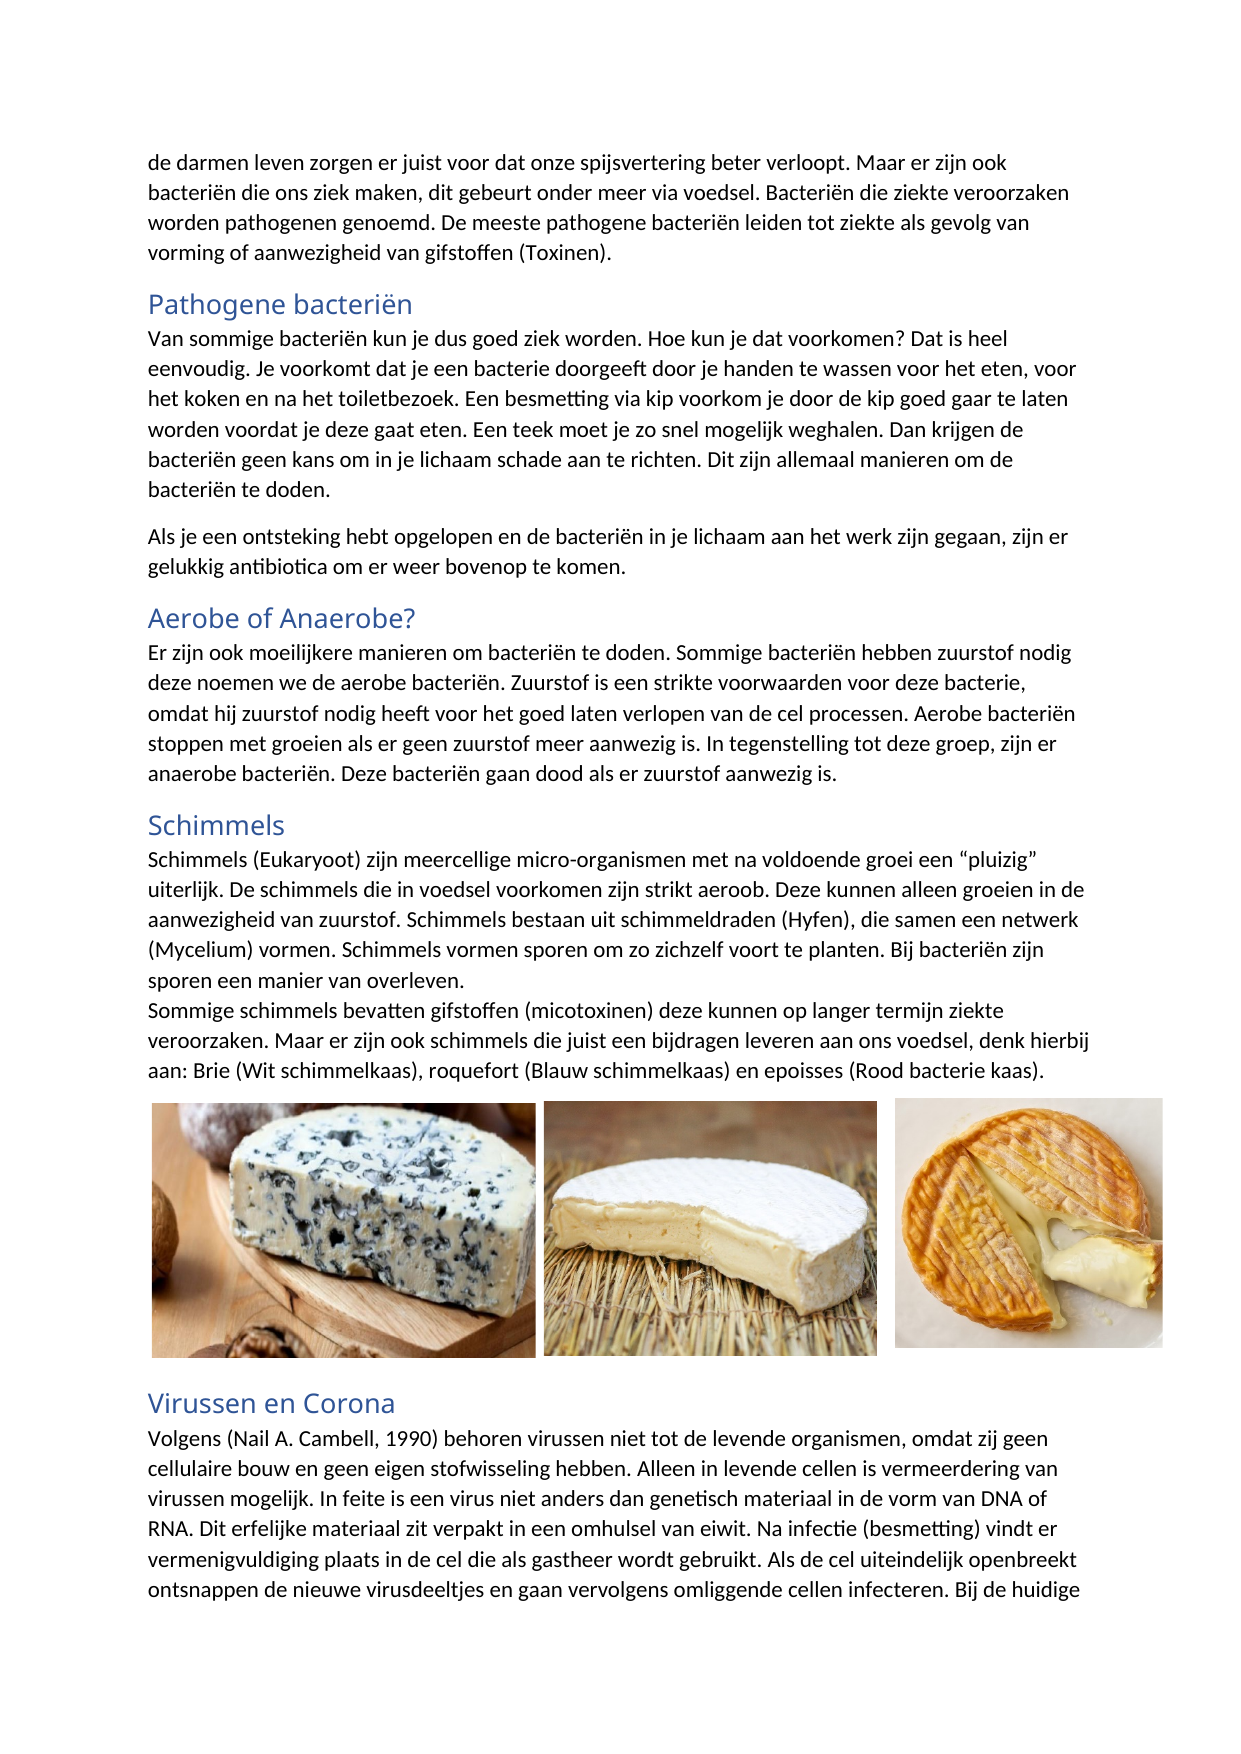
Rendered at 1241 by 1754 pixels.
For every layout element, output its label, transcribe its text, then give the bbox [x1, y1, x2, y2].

text Schimmels Schimmels (Eukaryoot) zijn meercellige micro-organismen met na voldoende groei een “pluizig” uiterlijk. De schimmels die in voedsel voorkomen zijn strikt aeroob. Deze kunnen alleen groeien in de aanwezigheid van zuurstof. Schimmels bestaan uit schimmeldraden (Hyfen), die samen een netwerk (Mycelium) vormen. Schimmels vormen sporen om zo zichzelf voort te planten. Bij bacteriën zijn sporen een manier van overleven. Sommige schimmels bevatten gifstoffen (micotoxinen) deze kunnen op langer termijn ziekte veroorzaken. Maar er zijn ook schimmels die juist een bijdragen leveren aan ons voedsel, denk hierbij aan: Brie (Wit schimmelkaas), roquefort (Blauw schimmelkaas) en epoisses (Rood bacterie kaas). [148, 806, 1093, 1084]
picture [895, 1098, 1163, 1348]
picture [542, 1101, 877, 1355]
text Als je een ontsteking hebt opgelopen en de bacteriën in je lichaam aan het werk zijn gegaan, zijn er gelukkig antibiotica om er weer bovenop te komen. [148, 522, 1093, 580]
text Pathogene bacteriën Van sommige bacteriën kun je dus goed ziek worden. Hoe kun je dat voorkomen? Dat is heel eenvoudig. Je voorkomt dat je een bacterie doorgeeft door je handen te wassen voor het eten, voor het koken en na het toiletbezoek. Een besmetting via kip voorkom je door de kip goed gaar te laten worden voordat je deze gaat eten. Een teek moet je zo snel mogelijk weghalen. Dan krijgen de bacteriën geen kans om in je lichaam schade aan te richten. Dit zijn allemaal manieren om de bacteriën te doden. [148, 285, 1093, 503]
text Aerobe of Anaerobe? Er zijn ook moeilijkere manieren om bacteriën te doden. Sommige bacteriën hebben zuurstof nodig deze noemen we de aerobe bacteriën. Zuurstof is een strikte voorwaarden voor deze bacterie, omdat hij zuurstof nodig heeft voor het goed laten verlopen van de cel processen. Aerobe bacteriën stoppen met groeien als er geen zuurstof meer aanwezig is. In tegenstelling tot deze groep, zijn er anaerobe bacteriën. Deze bacteriën gaan dood als er zuurstof aanwezig is. [148, 599, 1093, 787]
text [148, 1150, 1093, 1603]
picture [151, 1103, 535, 1357]
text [148, 148, 1093, 266]
